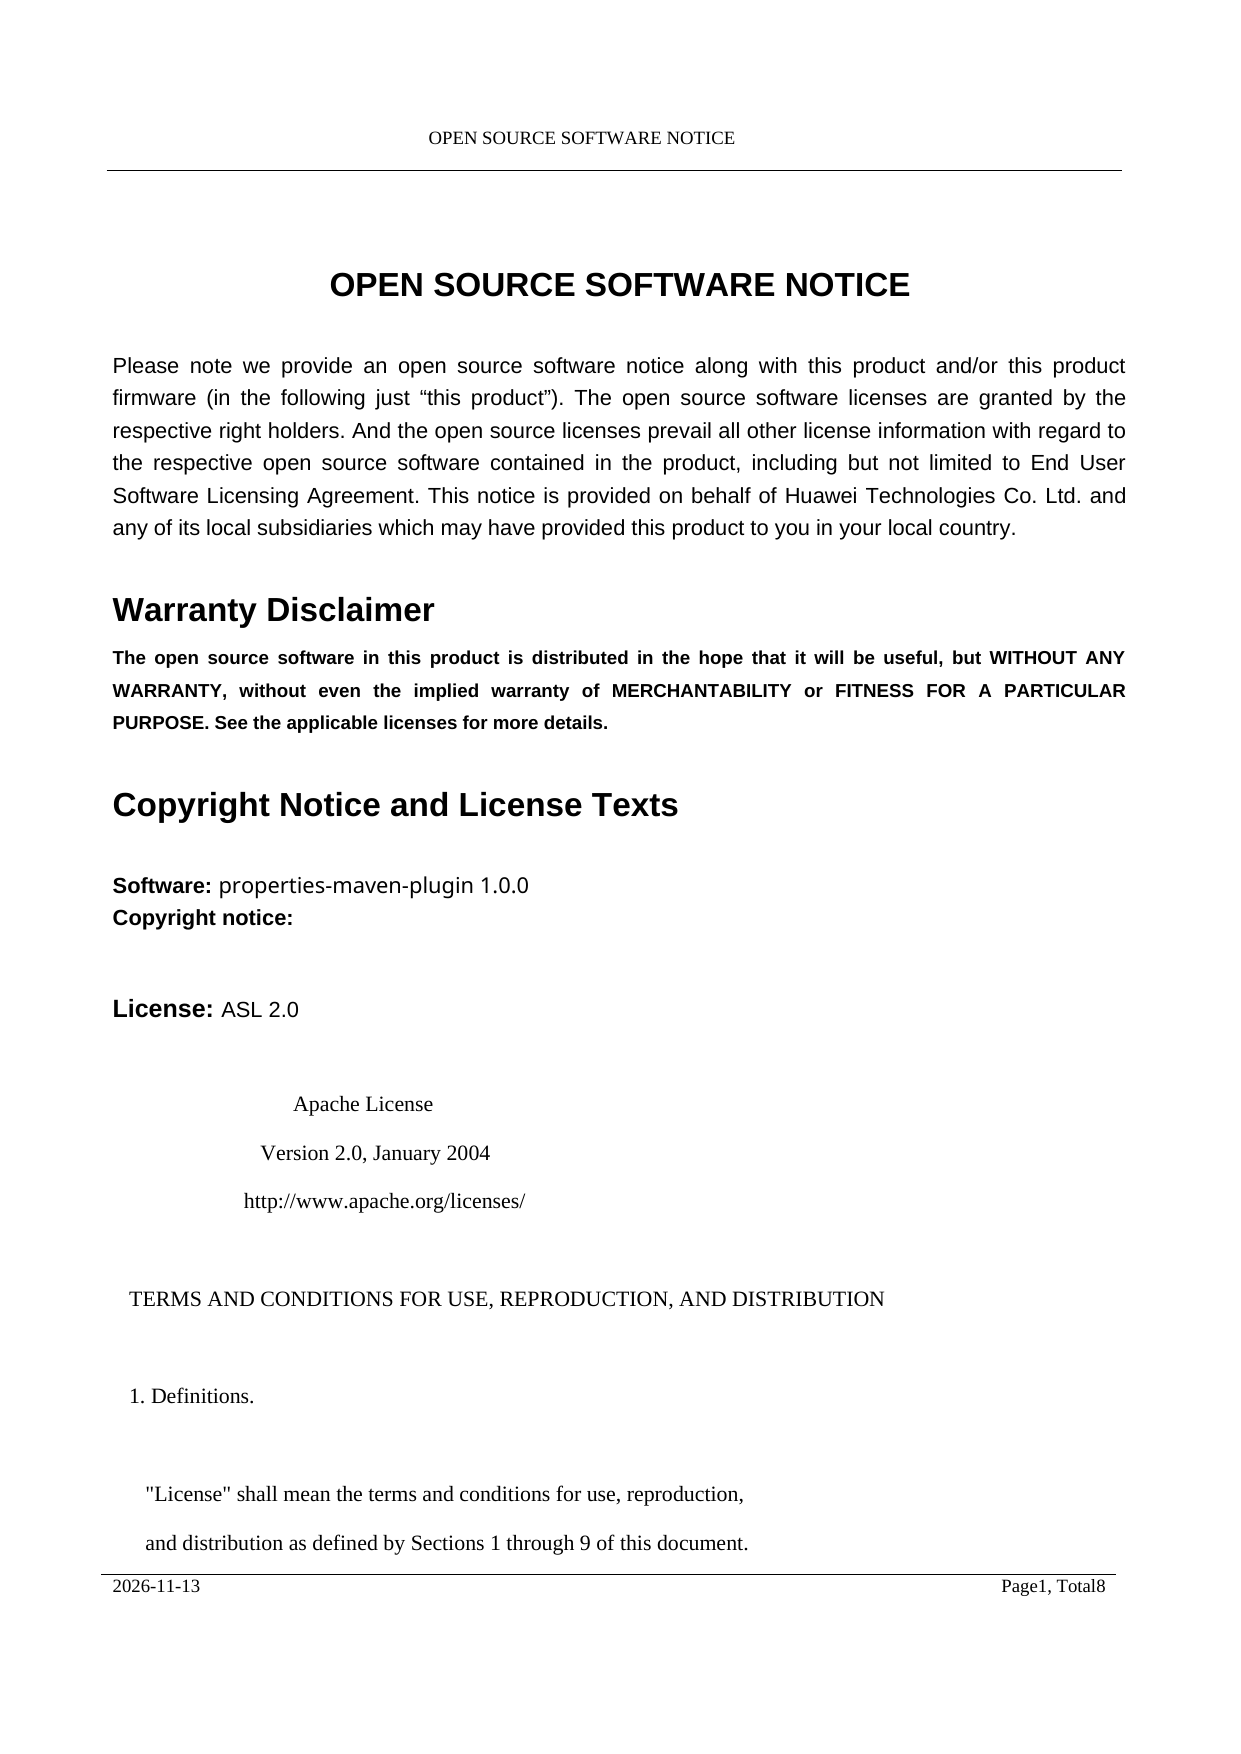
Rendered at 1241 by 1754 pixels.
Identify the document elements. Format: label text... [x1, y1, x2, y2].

text Copyright notice: [112, 901, 1128, 934]
text OPEN SOURCE SOFTWARE NOTICE [112, 251, 1128, 316]
text Warranty Disclaimer [112, 576, 1128, 641]
text License: ASL 2.0 [112, 992, 1128, 1024]
text Copyright Notice and License Texts [112, 771, 1128, 836]
text The open source software in this product is distributed in the hope that it will be useful, but WITHOUT ANY WARRANTY, without even the implied warranty of MERCHANTABILITY or FITNESS FOR A PARTICULAR PURPOSE. See the applicable licenses for more details. [112, 641, 1128, 739]
text Software: properties-maven-plugin 1.0.0 [112, 869, 1128, 901]
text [112, 1038, 1128, 1558]
text Please note we provide an open source software notice along with this product and/or this product firmware (in the following just “this product”). The open source software licenses are granted by the respective right holders. And the open source licenses prevail all other license information with regard to the respective open source software contained in the product, including but not limited to End User Software Licensing Agreement. This notice is provided on behalf of Huawei Technologies Co. Ltd. and any of its local subsidiaries which may have provided this product to you in your local country. [112, 349, 1128, 544]
